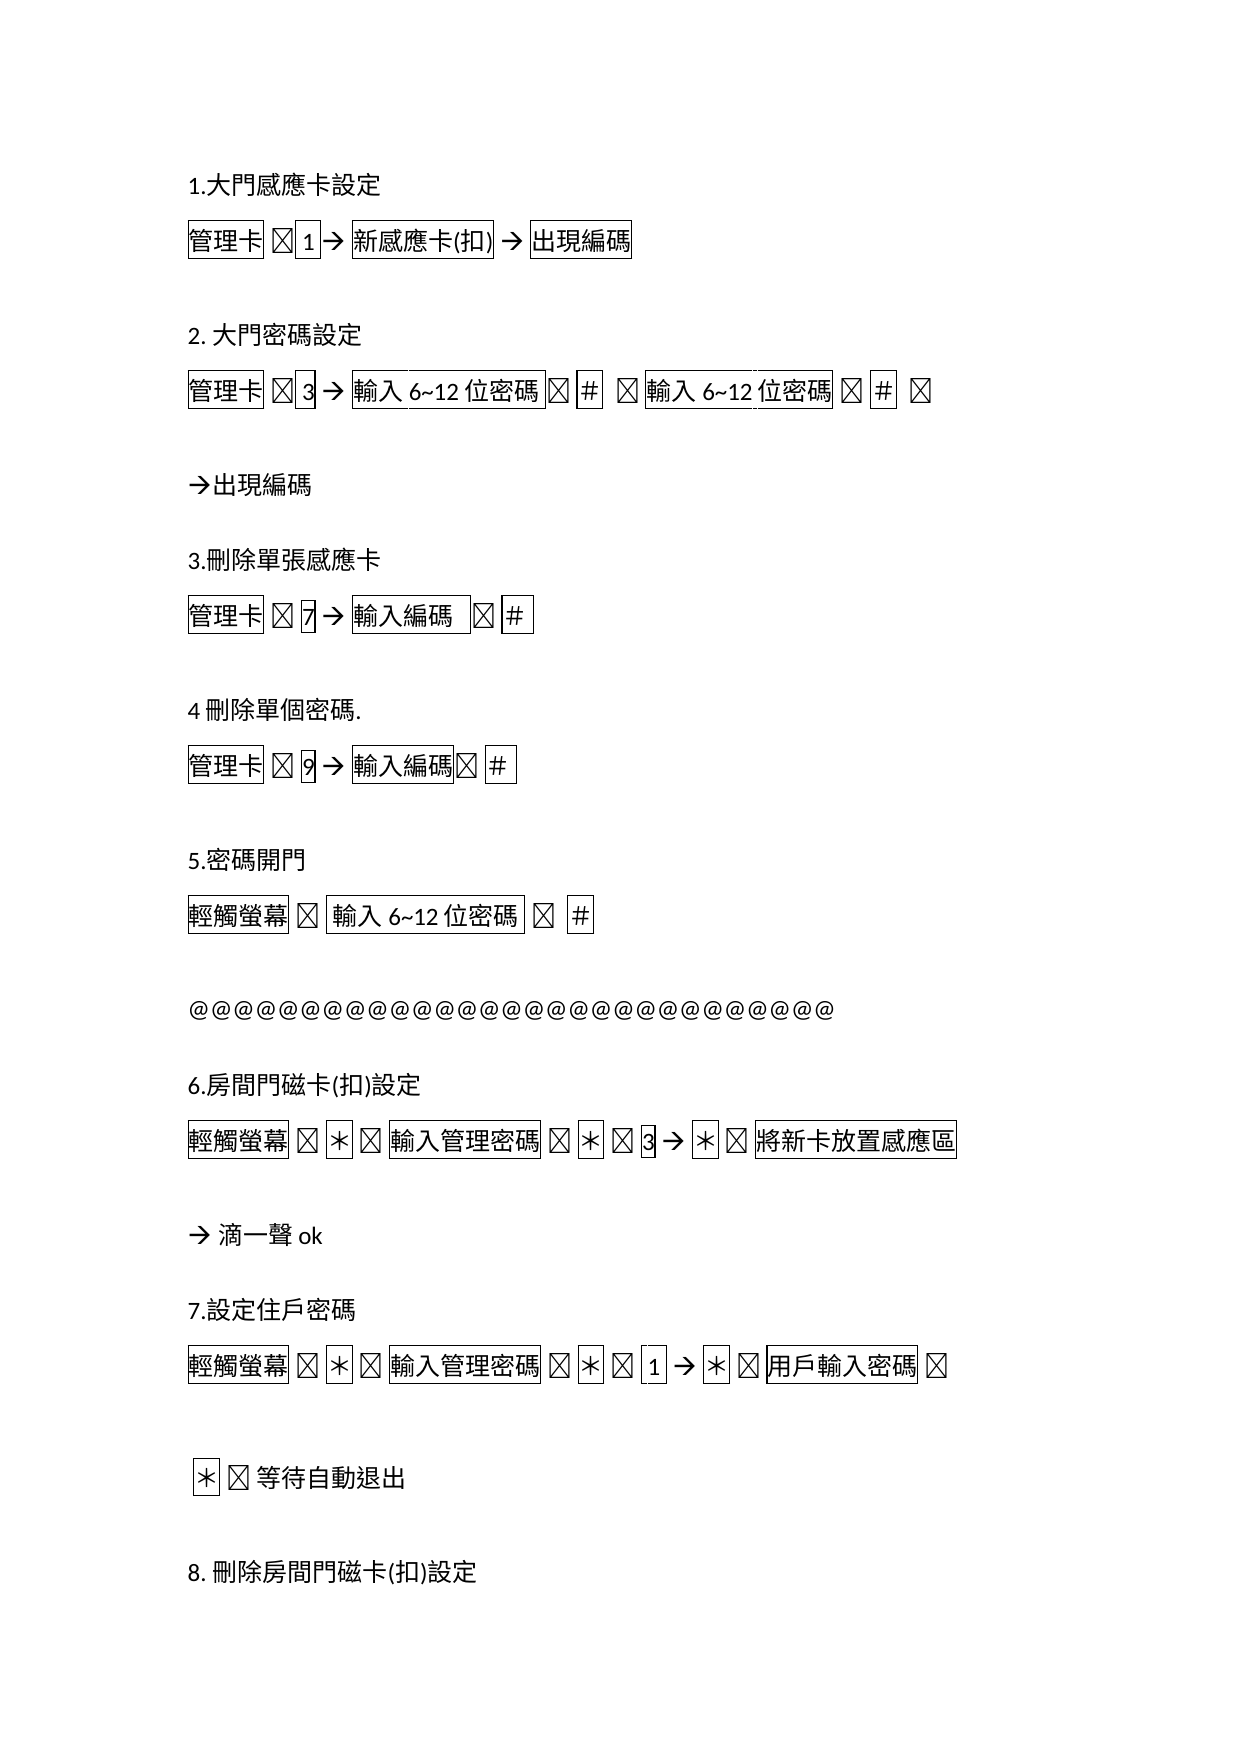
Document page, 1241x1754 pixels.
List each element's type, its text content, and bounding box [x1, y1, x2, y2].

text 3.刪除單張感應卡 [187, 539, 1053, 577]
text 管理卡 1 新感應卡(扣) 出現編碼 [187, 202, 1053, 277]
text 2. 大門密碼設定 [187, 314, 1053, 352]
text 1.大門感應卡設定 [187, 164, 1053, 202]
text 輕觸螢幕 ＊ 輸入管理密碼 ＊ 3 ＊ 將新卡放置感應區 [187, 1102, 1053, 1177]
text 8. 刪除房間門磁卡(扣)設定 [187, 1552, 1053, 1589]
text 4刪除單個密碼. [187, 689, 1053, 727]
text 出現編碼 [187, 464, 1053, 502]
text ＊ 等待自動退出 [187, 1439, 1053, 1514]
text 7.設定住戶密碼 [187, 1289, 1053, 1327]
text 6.房間門磁卡(扣)設定 [187, 1064, 1053, 1102]
text 滴一聲ok [187, 1214, 1053, 1252]
text 輕觸螢幕 ＊ 輸入管理密碼 ＊ 1 ＊ 用戶輸入密碼 [187, 1327, 1053, 1402]
text @@@@@@@@@@@@@@@@@@@@@@@@@@@@@ [187, 989, 1053, 1027]
text 管理卡 7 輸入編碼 ＃ [187, 577, 1053, 652]
text 管理卡 3 輸入 6~12位密碼 ＃ 輸入 6~12位密碼 ＃ [187, 352, 1053, 427]
text 輕觸螢幕 輸入 6~12位密碼 ＃ [187, 877, 1053, 952]
text 5.密碼開門 [187, 839, 1053, 877]
text 管理卡 9 輸入編碼 ＃ [187, 727, 1053, 802]
